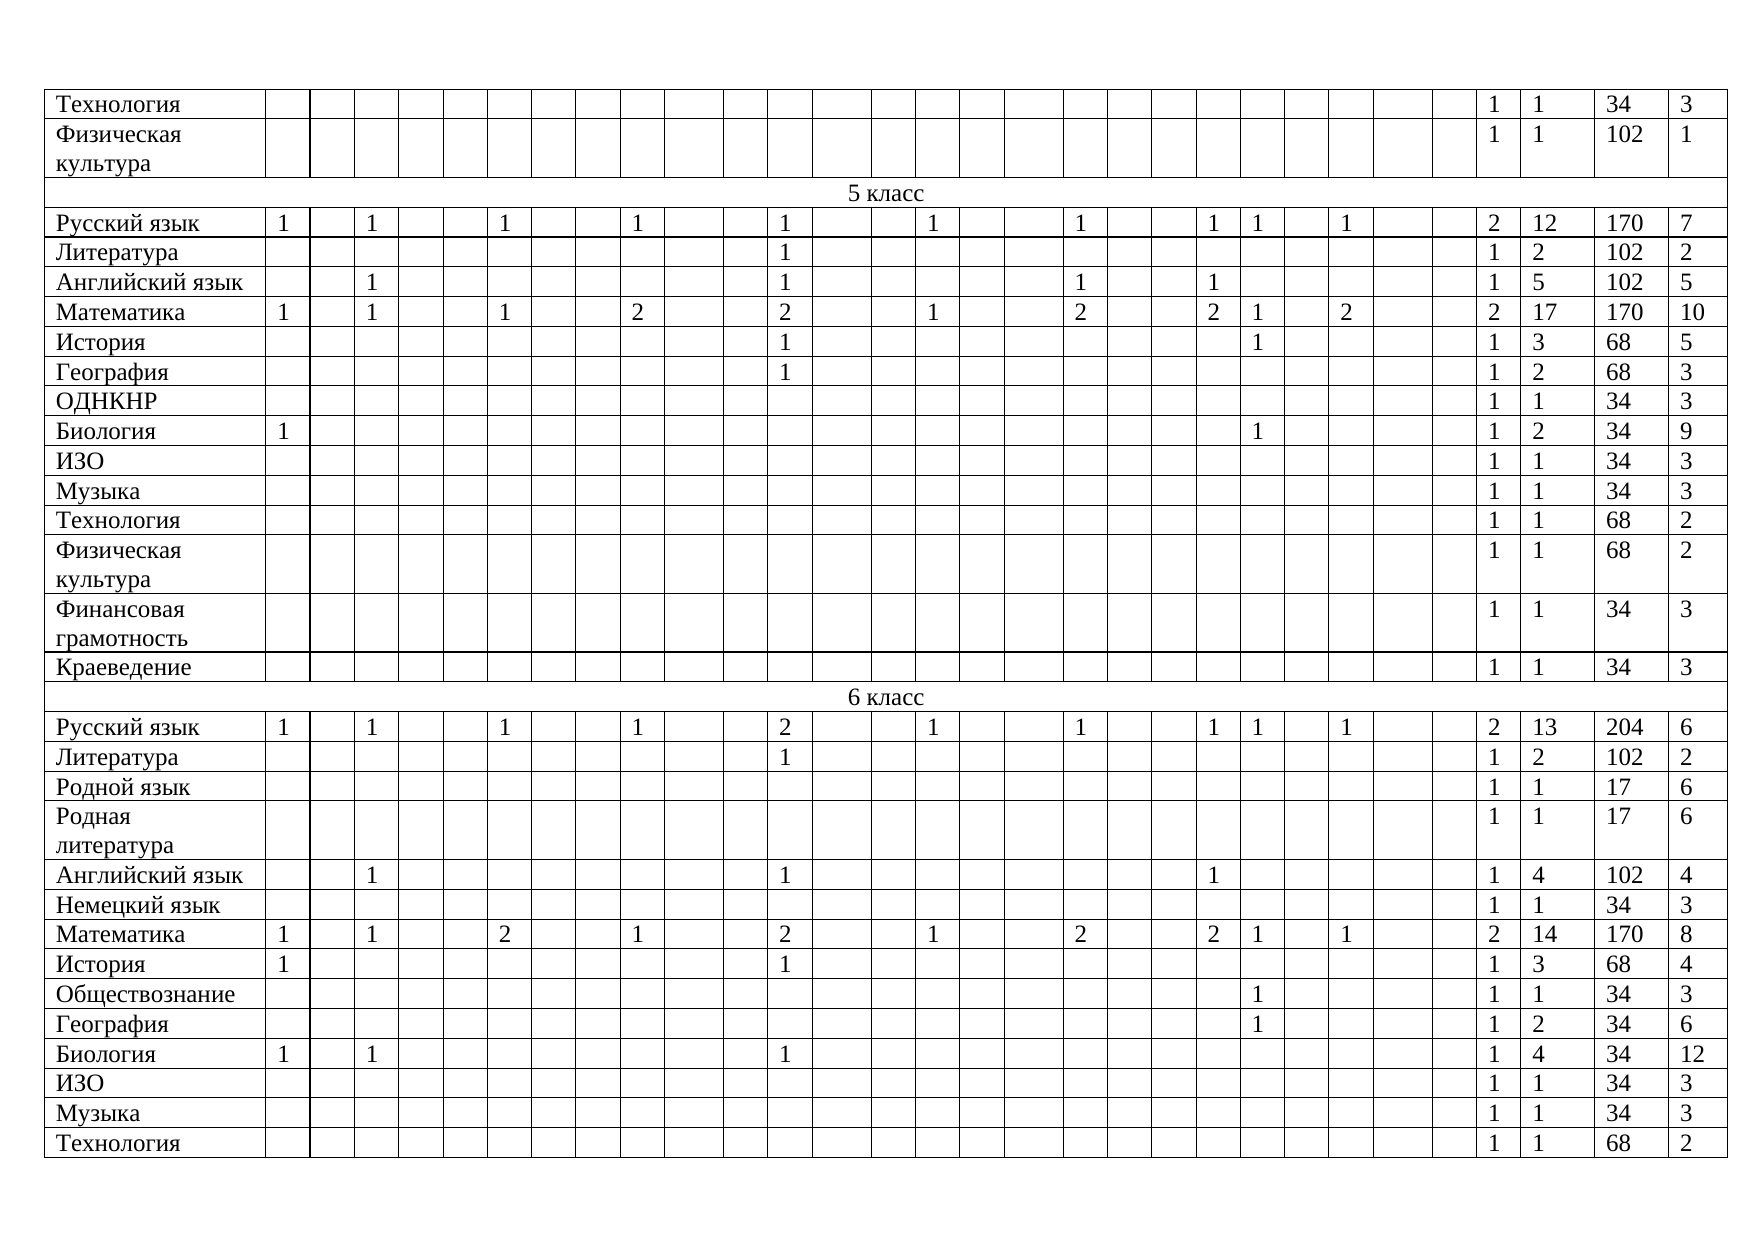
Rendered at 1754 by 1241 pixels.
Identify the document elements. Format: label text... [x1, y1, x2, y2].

table_cell [1197, 772, 1240, 800]
table_cell [1433, 1009, 1476, 1038]
table_cell [1285, 920, 1328, 948]
table_cell Краеведение [45, 653, 265, 681]
table_cell Технология [45, 1128, 265, 1157]
table_cell [1433, 90, 1476, 118]
table_cell [665, 297, 723, 326]
table_cell [1197, 1009, 1240, 1038]
table_cell [813, 653, 871, 681]
table_cell [1285, 860, 1328, 889]
table_cell [355, 1069, 398, 1097]
table_cell [266, 594, 309, 651]
table_cell [1064, 476, 1107, 504]
table_cell [488, 506, 531, 534]
table_cell 3 [1669, 979, 1727, 1008]
table_cell [872, 890, 915, 918]
table_cell 1 [1477, 860, 1520, 889]
table_cell 3 [1669, 594, 1727, 651]
table_cell [1374, 208, 1432, 236]
table_cell 1 [1477, 506, 1520, 534]
table_cell [266, 238, 309, 266]
table_cell 9 [1669, 416, 1727, 445]
table_cell [916, 949, 959, 978]
table_cell [1197, 476, 1240, 504]
table_cell [444, 119, 487, 177]
table_cell История [45, 327, 265, 356]
table_cell [768, 772, 812, 800]
table_cell [665, 979, 723, 1008]
table_cell [1374, 446, 1432, 475]
table_cell 10 [1669, 297, 1727, 326]
table_cell Русский язык [45, 712, 265, 741]
table_cell 1 [1241, 327, 1284, 356]
table_cell [1241, 386, 1284, 415]
table_cell [1329, 1039, 1373, 1067]
table_cell [1285, 506, 1328, 534]
table_cell 6 [1669, 1009, 1727, 1038]
table_cell [399, 119, 443, 177]
table_cell [1374, 979, 1432, 1008]
table_cell 1 [1477, 267, 1520, 296]
table_cell [576, 208, 620, 236]
table_cell [311, 327, 354, 356]
table_cell [1064, 386, 1107, 415]
table_cell [872, 949, 915, 978]
table_cell [532, 297, 575, 326]
table_cell [1241, 801, 1284, 859]
table_cell [1285, 1098, 1328, 1127]
table_cell [813, 327, 871, 356]
table_cell [311, 446, 354, 475]
table_cell [311, 860, 354, 889]
table_cell [266, 476, 309, 504]
table_cell [813, 920, 871, 948]
table_cell [444, 386, 487, 415]
table_cell [1329, 860, 1373, 889]
table_cell [813, 238, 871, 266]
table_cell 1 [768, 327, 812, 356]
table_cell [1197, 386, 1240, 415]
table_cell [916, 860, 959, 889]
table_cell [1064, 860, 1107, 889]
table_cell [916, 535, 959, 593]
table_cell [532, 90, 575, 118]
table_cell [355, 386, 398, 415]
table_cell [768, 653, 812, 681]
table_cell [916, 476, 959, 504]
table_cell [576, 357, 620, 385]
table_cell [532, 1128, 575, 1157]
table_cell 1 [1477, 742, 1520, 771]
table_cell [1152, 801, 1196, 859]
table_cell [1329, 949, 1373, 978]
table_cell [665, 890, 723, 918]
table_cell [1374, 772, 1432, 800]
table_cell Математика [45, 297, 265, 326]
table_cell [399, 712, 443, 741]
table_cell [621, 357, 664, 385]
table_cell [872, 801, 915, 859]
table_cell 34 [1595, 653, 1668, 681]
table_cell [621, 979, 664, 1008]
table_cell [872, 297, 915, 326]
table_cell [1005, 772, 1063, 800]
table_cell [1064, 772, 1107, 800]
table_cell [444, 476, 487, 504]
table_cell [1064, 119, 1107, 177]
table_cell 1 [355, 267, 398, 296]
table_cell [724, 297, 767, 326]
table_cell [768, 386, 812, 415]
table_cell [960, 1128, 1004, 1157]
table_cell [1152, 949, 1196, 978]
table_cell 2 [1197, 920, 1240, 948]
table_cell [960, 742, 1004, 771]
table_cell [1433, 208, 1476, 236]
table_cell [1285, 594, 1328, 651]
table_cell 1 [1477, 386, 1520, 415]
table_cell 5 [1521, 267, 1594, 296]
table_cell 1 [1477, 949, 1520, 978]
table_cell [488, 1039, 531, 1067]
table_cell [1241, 238, 1284, 266]
table_cell [813, 297, 871, 326]
table_cell 1 [768, 357, 812, 385]
table_cell 2 [1477, 297, 1520, 326]
table_cell [916, 327, 959, 356]
table_cell [311, 238, 354, 266]
table_cell [813, 801, 871, 859]
table_cell 34 [1595, 1098, 1668, 1127]
table_cell [1152, 712, 1196, 741]
table_cell [488, 1098, 531, 1127]
table_cell [1064, 1069, 1107, 1097]
table_cell [488, 653, 531, 681]
table_cell [1374, 1128, 1432, 1157]
table_cell [724, 1009, 767, 1038]
table_cell [960, 208, 1004, 236]
table_cell [576, 1069, 620, 1097]
table_cell [532, 890, 575, 918]
table_cell 1 [1477, 1039, 1520, 1067]
table_cell [444, 535, 487, 593]
table_cell [665, 801, 723, 859]
table_cell 1 [266, 920, 309, 948]
table_cell [532, 742, 575, 771]
table_cell Физическая культура [45, 119, 265, 177]
table_cell 1 [768, 860, 812, 889]
table_cell 1 [768, 1039, 812, 1067]
table_cell [813, 357, 871, 385]
table_cell 1 [488, 712, 531, 741]
table_cell [1108, 1128, 1151, 1157]
table_cell [621, 860, 664, 889]
table_cell [311, 920, 354, 948]
table_cell [1374, 1098, 1432, 1127]
table_cell [1197, 1039, 1240, 1067]
table_cell [355, 653, 398, 681]
table_cell [266, 506, 309, 534]
table_cell 4 [1521, 1039, 1594, 1067]
table_cell 17 [1595, 772, 1668, 800]
table_cell [532, 772, 575, 800]
table_cell 170 [1595, 920, 1668, 948]
table_cell [1197, 1098, 1240, 1127]
table_cell [1064, 1009, 1107, 1038]
table_cell [813, 712, 871, 741]
table_cell 2 [1329, 297, 1373, 326]
table_cell [665, 476, 723, 504]
table_cell [1285, 890, 1328, 918]
table_cell [576, 772, 620, 800]
table_cell [1108, 476, 1151, 504]
table_cell [724, 90, 767, 118]
table_cell [488, 949, 531, 978]
table_cell [1285, 267, 1328, 296]
table_cell [444, 357, 487, 385]
table_cell 1 [1477, 119, 1520, 177]
table_cell [1285, 476, 1328, 504]
table_cell [960, 594, 1004, 651]
table_cell [724, 801, 767, 859]
table_cell 1 [1064, 208, 1107, 236]
table_cell [488, 476, 531, 504]
table_cell [1152, 506, 1196, 534]
table_cell [768, 476, 812, 504]
table_cell 2 [488, 920, 531, 948]
table_cell Биология [45, 416, 265, 445]
table_cell 1 [1521, 979, 1594, 1008]
table_cell [1285, 535, 1328, 593]
table_cell [724, 208, 767, 236]
table_cell [311, 1009, 354, 1038]
table_cell [960, 238, 1004, 266]
table_cell [576, 506, 620, 534]
table_cell [1005, 742, 1063, 771]
table_cell [813, 949, 871, 978]
table_cell [576, 1039, 620, 1067]
table_cell [444, 1009, 487, 1038]
table_cell [724, 742, 767, 771]
table_cell [872, 1098, 915, 1127]
table_cell [311, 1128, 354, 1157]
table_cell [355, 416, 398, 445]
table_cell [399, 238, 443, 266]
table_cell [724, 1069, 767, 1097]
table_cell [399, 742, 443, 771]
table_cell [399, 772, 443, 800]
table_cell [1197, 742, 1240, 771]
table_cell [1374, 712, 1432, 741]
table_cell [576, 267, 620, 296]
table_cell [916, 1128, 959, 1157]
table_cell [872, 772, 915, 800]
table_cell [576, 712, 620, 741]
table_cell [576, 535, 620, 593]
table_cell [872, 1009, 915, 1038]
table_cell 1 [1521, 801, 1594, 859]
table_cell [1241, 1098, 1284, 1127]
table_cell [1064, 1128, 1107, 1157]
table_cell [960, 712, 1004, 741]
table_cell [444, 327, 487, 356]
table_cell [621, 890, 664, 918]
table_cell 1 [1477, 1009, 1520, 1038]
table_cell [399, 1039, 443, 1067]
table_cell 102 [1595, 238, 1668, 266]
table_cell [1374, 267, 1432, 296]
table_cell [355, 535, 398, 593]
table_cell [1433, 742, 1476, 771]
table_cell [1285, 90, 1328, 118]
table_cell 170 [1595, 297, 1668, 326]
table_cell [621, 90, 664, 118]
table_cell [532, 1009, 575, 1038]
table_cell [1374, 920, 1432, 948]
table_cell [488, 90, 531, 118]
table_cell [1241, 506, 1284, 534]
table_cell [1374, 506, 1432, 534]
table_cell [532, 1039, 575, 1067]
table_cell [532, 1098, 575, 1127]
table_cell [768, 979, 812, 1008]
table_cell [1197, 416, 1240, 445]
table_cell [1197, 238, 1240, 266]
table_cell [768, 594, 812, 651]
table_cell [1374, 90, 1432, 118]
table_cell [1108, 357, 1151, 385]
table_cell [1241, 594, 1284, 651]
table_cell [1064, 535, 1107, 593]
table_cell [665, 416, 723, 445]
table_cell [768, 1128, 812, 1157]
table_cell [872, 506, 915, 534]
table_cell [1005, 920, 1063, 948]
table_cell [1329, 1069, 1373, 1097]
table_cell 1 [1669, 119, 1727, 177]
table_cell 1 [768, 949, 812, 978]
table_cell [1152, 476, 1196, 504]
table_cell [665, 712, 723, 741]
table_cell [960, 890, 1004, 918]
table_cell География [45, 1009, 265, 1038]
table_cell [1197, 90, 1240, 118]
table_cell [1152, 920, 1196, 948]
table_cell 34 [1595, 90, 1668, 118]
table_cell [1005, 1069, 1063, 1097]
table_cell [665, 327, 723, 356]
table_cell 5 класс [45, 178, 1727, 207]
table_cell [1285, 446, 1328, 475]
table_cell 1 [266, 949, 309, 978]
table_cell [768, 90, 812, 118]
table_cell [1433, 801, 1476, 859]
table_cell [576, 386, 620, 415]
table_cell [1005, 1039, 1063, 1067]
table_cell [960, 327, 1004, 356]
table_cell [311, 416, 354, 445]
table_cell [1064, 416, 1107, 445]
table_cell [355, 238, 398, 266]
table_cell 1 [1521, 772, 1594, 800]
table_cell История [45, 949, 265, 978]
table_cell [1152, 119, 1196, 177]
table_cell [1329, 267, 1373, 296]
table_cell [1064, 801, 1107, 859]
table_cell [488, 327, 531, 356]
table_cell [813, 90, 871, 118]
table_cell [1285, 949, 1328, 978]
table_cell [665, 267, 723, 296]
table_cell 1 [266, 416, 309, 445]
table_cell [399, 90, 443, 118]
table_cell [621, 1069, 664, 1097]
table_cell [665, 1009, 723, 1038]
table_cell [1152, 386, 1196, 415]
table_cell [532, 357, 575, 385]
table_cell [355, 506, 398, 534]
table_cell [813, 890, 871, 918]
table_cell 1 [1477, 653, 1520, 681]
table_cell [768, 1009, 812, 1038]
table_cell [488, 119, 531, 177]
table_cell 2 [1064, 920, 1107, 948]
table_cell [311, 119, 354, 177]
table_cell [621, 801, 664, 859]
table_cell 2 [1669, 742, 1727, 771]
table_cell 1 [1477, 890, 1520, 918]
table_cell [1433, 890, 1476, 918]
table_cell [311, 1098, 354, 1127]
table_cell [665, 90, 723, 118]
table_cell 1 [768, 208, 812, 236]
table_cell [399, 653, 443, 681]
table_cell 2 [768, 712, 812, 741]
table_cell [1433, 979, 1476, 1008]
table_cell 12 [1669, 1039, 1727, 1067]
table_cell [444, 1069, 487, 1097]
table_cell [1108, 801, 1151, 859]
table_cell 34 [1595, 416, 1668, 445]
table_cell Музыка [45, 476, 265, 504]
table_cell [1064, 653, 1107, 681]
table_cell [1329, 1098, 1373, 1127]
table_cell [444, 446, 487, 475]
table_cell [1197, 327, 1240, 356]
table_cell [768, 119, 812, 177]
table_cell [355, 357, 398, 385]
table_cell [266, 446, 309, 475]
table_cell [576, 860, 620, 889]
table_cell [1329, 979, 1373, 1008]
table_cell [872, 90, 915, 118]
table_cell 2 [768, 297, 812, 326]
table_cell [665, 949, 723, 978]
table_cell [399, 979, 443, 1008]
table_cell [1108, 594, 1151, 651]
table_cell [532, 594, 575, 651]
table_cell [1108, 920, 1151, 948]
table_cell 1 [1477, 476, 1520, 504]
table_cell 1 [1064, 267, 1107, 296]
table_cell [1197, 801, 1240, 859]
table_cell [813, 267, 871, 296]
table_cell [916, 1009, 959, 1038]
table_cell [1197, 506, 1240, 534]
table_cell [1374, 860, 1432, 889]
table_cell 1 [1477, 1128, 1520, 1157]
table_cell ИЗО [45, 446, 265, 475]
table_cell [813, 416, 871, 445]
table_cell [1197, 357, 1240, 385]
table_cell [444, 267, 487, 296]
table_cell [488, 772, 531, 800]
table_cell [724, 416, 767, 445]
table_cell [724, 772, 767, 800]
table_cell [813, 742, 871, 771]
table_cell [960, 979, 1004, 1008]
table_cell [1329, 506, 1373, 534]
table_cell [311, 890, 354, 918]
table_cell [1329, 801, 1373, 859]
table_cell 1 [768, 238, 812, 266]
table_cell [872, 238, 915, 266]
table_cell ИЗО [45, 1069, 265, 1097]
table_cell [1241, 772, 1284, 800]
table_cell [1152, 1069, 1196, 1097]
table_cell [266, 860, 309, 889]
table_cell [621, 386, 664, 415]
table_cell [768, 1069, 812, 1097]
table_cell [1285, 1009, 1328, 1038]
table_cell [311, 506, 354, 534]
table_cell [813, 446, 871, 475]
table_cell 102 [1595, 119, 1668, 177]
table_cell [1152, 1039, 1196, 1067]
table_cell [1108, 267, 1151, 296]
table_cell [1433, 506, 1476, 534]
table_cell [1005, 386, 1063, 415]
table_cell [1197, 119, 1240, 177]
table_cell [1197, 1069, 1240, 1097]
table_cell [1374, 535, 1432, 593]
table_cell [399, 267, 443, 296]
table_cell [872, 386, 915, 415]
table_cell [724, 357, 767, 385]
table_cell [1152, 594, 1196, 651]
table_cell 68 [1595, 535, 1668, 593]
table_cell 3 [1669, 357, 1727, 385]
table_cell [532, 238, 575, 266]
table_cell [266, 890, 309, 918]
table_cell [665, 386, 723, 415]
table_cell [1064, 327, 1107, 356]
table_cell 68 [1595, 1128, 1668, 1157]
table_cell [724, 920, 767, 948]
table_cell 1 [1241, 297, 1284, 326]
table_cell [1374, 742, 1432, 771]
table_cell [1152, 1098, 1196, 1127]
table_cell [1329, 890, 1373, 918]
table_cell [872, 979, 915, 1008]
table_cell 102 [1595, 267, 1668, 296]
table_cell 2 [1521, 416, 1594, 445]
table_cell [355, 1009, 398, 1038]
table_cell [266, 742, 309, 771]
table_cell 1 [1241, 208, 1284, 236]
table_cell [960, 476, 1004, 504]
table_cell [916, 1039, 959, 1067]
table_cell [724, 712, 767, 741]
table_cell 1 [266, 208, 309, 236]
table_cell [266, 357, 309, 385]
table_cell [916, 979, 959, 1008]
table_cell [1433, 267, 1476, 296]
table_cell [1005, 357, 1063, 385]
table_cell [1152, 446, 1196, 475]
table_cell [960, 949, 1004, 978]
table_cell [665, 1098, 723, 1127]
table_cell 1 [1477, 327, 1520, 356]
table_cell [665, 594, 723, 651]
table_cell [1329, 357, 1373, 385]
table_cell 1 [355, 297, 398, 326]
table_cell [1108, 742, 1151, 771]
table_cell [813, 1009, 871, 1038]
table_cell [311, 90, 354, 118]
table_cell 1 [1521, 653, 1594, 681]
table_cell [1433, 712, 1476, 741]
table_cell 3 [1669, 1098, 1727, 1127]
table_cell [311, 772, 354, 800]
table_cell [1241, 1039, 1284, 1067]
table_cell 1 [1477, 801, 1520, 859]
table_cell 17 [1595, 801, 1668, 859]
table_cell 1 [621, 208, 664, 236]
table_cell [399, 1128, 443, 1157]
table_cell [266, 1128, 309, 1157]
table_cell [872, 712, 915, 741]
table_cell 5 [1669, 267, 1727, 296]
table_cell [872, 446, 915, 475]
table_cell [1241, 90, 1284, 118]
table_cell [1285, 386, 1328, 415]
table_cell [1197, 1128, 1240, 1157]
table_cell [1005, 594, 1063, 651]
table_cell [1152, 267, 1196, 296]
table_cell [1152, 653, 1196, 681]
table_cell [724, 1039, 767, 1067]
table_cell [532, 506, 575, 534]
table_cell [1005, 801, 1063, 859]
table_cell [355, 1098, 398, 1127]
table_cell [576, 949, 620, 978]
table_cell [399, 1069, 443, 1097]
table_cell 1 [1197, 860, 1240, 889]
table_cell [576, 742, 620, 771]
table_cell [266, 327, 309, 356]
table_cell [444, 1128, 487, 1157]
table_cell [266, 90, 309, 118]
table_cell 1 [1521, 594, 1594, 651]
table_cell Русский язык [45, 208, 265, 236]
table_cell [813, 386, 871, 415]
table_cell [1285, 297, 1328, 326]
table_cell [1241, 1128, 1284, 1157]
table_cell [1197, 535, 1240, 593]
table_cell 4 [1669, 949, 1727, 978]
table_cell [1285, 327, 1328, 356]
table_cell Литература [45, 742, 265, 771]
table_cell [1374, 327, 1432, 356]
table_cell [1285, 712, 1328, 741]
table_cell [532, 920, 575, 948]
table_cell [1108, 446, 1151, 475]
table_cell [872, 920, 915, 948]
table_cell [1374, 238, 1432, 266]
table_cell [1197, 446, 1240, 475]
table_cell [576, 801, 620, 859]
table_cell [532, 386, 575, 415]
table_cell [488, 1069, 531, 1097]
table_cell [1064, 594, 1107, 651]
table_cell [916, 772, 959, 800]
table_cell 1 [355, 208, 398, 236]
table_cell [1329, 594, 1373, 651]
table_cell 3 [1669, 653, 1727, 681]
table_cell 1 [1197, 208, 1240, 236]
table_cell 6 [1669, 801, 1727, 859]
table_cell [1005, 535, 1063, 593]
table_cell [1374, 297, 1432, 326]
table_cell [1374, 890, 1432, 918]
table_cell [621, 267, 664, 296]
table_cell 1 [1241, 920, 1284, 948]
table_cell [444, 416, 487, 445]
table_cell [621, 119, 664, 177]
table_cell [1285, 1128, 1328, 1157]
table_cell [576, 327, 620, 356]
table_cell [1108, 238, 1151, 266]
table_cell [1433, 653, 1476, 681]
table_cell [872, 860, 915, 889]
table_cell [768, 535, 812, 593]
table_cell 1 [1241, 712, 1284, 741]
table_cell [355, 772, 398, 800]
table_cell [1374, 1009, 1432, 1038]
table_cell 3 [1669, 386, 1727, 415]
table_cell 4 [1521, 860, 1594, 889]
table_cell [724, 327, 767, 356]
table_cell [960, 1069, 1004, 1097]
table_cell 1 [1521, 1098, 1594, 1127]
table_cell 1 [1477, 238, 1520, 266]
table_cell [399, 208, 443, 236]
table_cell [399, 1009, 443, 1038]
table_cell [311, 653, 354, 681]
table_cell [1374, 1069, 1432, 1097]
table_cell [621, 535, 664, 593]
table_cell [768, 890, 812, 918]
table_cell [576, 119, 620, 177]
table_cell 1 [355, 860, 398, 889]
table_cell [724, 238, 767, 266]
table_cell [444, 979, 487, 1008]
table_cell [1374, 949, 1432, 978]
table_cell [1329, 476, 1373, 504]
table_cell 2 [621, 297, 664, 326]
table_cell 2 [1197, 297, 1240, 326]
table_cell [1241, 653, 1284, 681]
table_cell ОДНКНР [45, 386, 265, 415]
table_cell [872, 742, 915, 771]
table_cell [444, 890, 487, 918]
table_cell [1197, 979, 1240, 1008]
table_cell [916, 506, 959, 534]
table_cell [355, 979, 398, 1008]
table_cell [1329, 1009, 1373, 1038]
table_cell [872, 208, 915, 236]
table_cell [266, 801, 309, 859]
table_cell 68 [1595, 357, 1668, 385]
table_cell [1005, 949, 1063, 978]
table_cell 102 [1595, 860, 1668, 889]
table_cell [813, 1098, 871, 1127]
table_cell [621, 416, 664, 445]
table_cell 34 [1595, 1009, 1668, 1038]
table_cell 1 [1477, 1098, 1520, 1127]
table_cell [532, 119, 575, 177]
table_cell [872, 476, 915, 504]
table_cell [1374, 594, 1432, 651]
table_cell [266, 119, 309, 177]
table_cell [665, 208, 723, 236]
table_cell [1329, 772, 1373, 800]
table_cell [1241, 476, 1284, 504]
table_cell 1 [1477, 535, 1520, 593]
table_cell [576, 653, 620, 681]
table_cell [1285, 357, 1328, 385]
table_cell 1 [1477, 446, 1520, 475]
table_cell [355, 476, 398, 504]
table_cell [488, 267, 531, 296]
table_cell 1 [621, 920, 664, 948]
table_cell [532, 712, 575, 741]
table_cell [813, 1069, 871, 1097]
table_cell Родная литература [45, 801, 265, 859]
table_cell 1 [1521, 1069, 1594, 1097]
table_cell [576, 1098, 620, 1127]
table_cell [1108, 90, 1151, 118]
table_cell 1 [916, 297, 959, 326]
table_cell 102 [1595, 742, 1668, 771]
table_cell 68 [1595, 949, 1668, 978]
table_cell [1374, 1039, 1432, 1067]
table_cell [768, 1098, 812, 1127]
table_cell [621, 653, 664, 681]
table_cell [916, 653, 959, 681]
table_cell [621, 1009, 664, 1038]
table_cell [1329, 416, 1373, 445]
table_cell [399, 476, 443, 504]
table_cell [576, 920, 620, 948]
table_cell 1 [768, 742, 812, 771]
table_cell 1 [1521, 119, 1594, 177]
table_cell [813, 1128, 871, 1157]
table_cell [665, 446, 723, 475]
table_cell [1329, 1128, 1373, 1157]
table_cell [532, 1069, 575, 1097]
table_cell [311, 949, 354, 978]
table_cell 2 [1521, 1009, 1594, 1038]
table_cell [813, 535, 871, 593]
table_cell 6 [1669, 712, 1727, 741]
table_cell [532, 267, 575, 296]
table_cell 1 [266, 712, 309, 741]
table_cell [724, 890, 767, 918]
table_cell [1241, 890, 1284, 918]
table_cell [1005, 1009, 1063, 1038]
table_cell 1 [1521, 446, 1594, 475]
table_cell [724, 979, 767, 1008]
table_cell [1108, 860, 1151, 889]
table_cell [1329, 386, 1373, 415]
table_cell [665, 1069, 723, 1097]
table_cell 17 [1521, 297, 1594, 326]
table_cell [399, 920, 443, 948]
table_cell [1005, 979, 1063, 1008]
table_cell [1285, 1039, 1328, 1067]
table_cell [665, 506, 723, 534]
table_cell Английский язык [45, 860, 265, 889]
table_cell 68 [1595, 506, 1668, 534]
table_cell 1 [1477, 1069, 1520, 1097]
table_cell [1108, 1039, 1151, 1067]
table_cell [916, 119, 959, 177]
table_cell [621, 327, 664, 356]
table_cell [621, 506, 664, 534]
table_cell [1374, 416, 1432, 445]
table_cell [488, 386, 531, 415]
table_cell [621, 594, 664, 651]
table_cell [311, 535, 354, 593]
table_cell [1152, 979, 1196, 1008]
table_cell [916, 890, 959, 918]
table_cell [266, 1069, 309, 1097]
table_cell [576, 476, 620, 504]
table_cell Биология [45, 1039, 265, 1067]
table_cell [960, 386, 1004, 415]
table_cell [665, 238, 723, 266]
table_cell [665, 772, 723, 800]
table_cell [311, 594, 354, 651]
table_cell 2 [1669, 506, 1727, 534]
table_cell [399, 949, 443, 978]
table_cell 1 [1521, 90, 1594, 118]
table_cell [916, 801, 959, 859]
table_cell [488, 357, 531, 385]
table_cell [266, 772, 309, 800]
table_cell [1152, 860, 1196, 889]
table_cell [1005, 890, 1063, 918]
table_cell 68 [1595, 327, 1668, 356]
table_cell 34 [1595, 1039, 1668, 1067]
table_cell Финансовая грамотность [45, 594, 265, 651]
table_cell [872, 119, 915, 177]
table_cell [1064, 890, 1107, 918]
table_cell 6 класс [45, 682, 1727, 711]
table_cell [311, 476, 354, 504]
table_cell [1329, 535, 1373, 593]
table_cell [960, 535, 1004, 593]
table_cell 3 [1521, 949, 1594, 978]
table_cell [1433, 772, 1476, 800]
table_cell [621, 238, 664, 266]
table_cell [576, 416, 620, 445]
table_cell 34 [1595, 979, 1668, 1008]
table_cell 1 [1477, 416, 1520, 445]
table_cell 1 [1521, 1128, 1594, 1157]
table_cell 1 [1064, 712, 1107, 741]
table_cell [916, 357, 959, 385]
table_cell [916, 1069, 959, 1097]
table_cell [724, 267, 767, 296]
table_cell [665, 920, 723, 948]
table_cell [1005, 416, 1063, 445]
table_cell [399, 327, 443, 356]
table_cell [399, 416, 443, 445]
table_cell [1241, 446, 1284, 475]
table_cell 1 [1521, 476, 1594, 504]
table_cell [444, 594, 487, 651]
table_cell [1285, 416, 1328, 445]
table_cell [960, 1009, 1004, 1038]
table_cell [1064, 357, 1107, 385]
table_cell 5 [1669, 327, 1727, 356]
table_cell [1433, 297, 1476, 326]
table_cell [1064, 446, 1107, 475]
table_cell [1108, 949, 1151, 978]
table_cell [916, 1098, 959, 1127]
table_cell [311, 801, 354, 859]
table_cell [724, 949, 767, 978]
table_cell [1285, 119, 1328, 177]
table_cell [488, 1128, 531, 1157]
table_cell [355, 327, 398, 356]
table_cell 2 [1521, 742, 1594, 771]
table_cell [311, 979, 354, 1008]
table_cell [444, 949, 487, 978]
table_cell [488, 446, 531, 475]
table_cell 2 [1477, 920, 1520, 948]
table_cell [960, 446, 1004, 475]
table_cell [1152, 772, 1196, 800]
table_cell 3 [1669, 446, 1727, 475]
table_cell [311, 267, 354, 296]
table_cell [1374, 386, 1432, 415]
table_cell Технология [45, 506, 265, 534]
table_cell [724, 860, 767, 889]
table_cell [488, 860, 531, 889]
table_cell 1 [1521, 386, 1594, 415]
table_cell [768, 446, 812, 475]
table_cell [355, 119, 398, 177]
table_cell 1 [488, 297, 531, 326]
table_cell Технология [45, 90, 265, 118]
table_cell 7 [1669, 208, 1727, 236]
table_cell [916, 742, 959, 771]
table_cell [399, 890, 443, 918]
table_cell [355, 90, 398, 118]
table_cell [444, 860, 487, 889]
table_cell [960, 297, 1004, 326]
table_cell Английский язык [45, 267, 265, 296]
table_cell 1 [1477, 772, 1520, 800]
table_cell [1374, 476, 1432, 504]
table_cell 34 [1595, 476, 1668, 504]
table_cell [399, 386, 443, 415]
table_cell [621, 742, 664, 771]
table_cell [1152, 742, 1196, 771]
table_cell [1005, 712, 1063, 741]
table_cell 6 [1669, 772, 1727, 800]
table_cell [311, 208, 354, 236]
table_cell [399, 860, 443, 889]
table_cell 1 [1521, 506, 1594, 534]
table_cell 1 [916, 208, 959, 236]
table_cell [1285, 653, 1328, 681]
table_cell [1064, 238, 1107, 266]
table_cell [1064, 1039, 1107, 1067]
table_cell [399, 1098, 443, 1127]
table_cell [1152, 1128, 1196, 1157]
table_cell [1285, 979, 1328, 1008]
table_cell [532, 979, 575, 1008]
table_cell [1285, 1069, 1328, 1097]
table_cell [1241, 949, 1284, 978]
table_cell [872, 1039, 915, 1067]
table_cell [444, 920, 487, 948]
table_cell [1433, 357, 1476, 385]
table_cell [1005, 238, 1063, 266]
table_cell [444, 238, 487, 266]
table_cell 1 [1477, 979, 1520, 1008]
table_cell 1 [1477, 357, 1520, 385]
table_cell [872, 653, 915, 681]
table_cell [872, 267, 915, 296]
table_cell 34 [1595, 446, 1668, 475]
table_cell [266, 386, 309, 415]
table_cell [1433, 1039, 1476, 1067]
table_cell 1 [1329, 208, 1373, 236]
table_cell [1433, 860, 1476, 889]
table_cell [960, 267, 1004, 296]
table_cell [665, 742, 723, 771]
table_cell [532, 327, 575, 356]
table_cell 1 [1477, 90, 1520, 118]
table_cell [399, 506, 443, 534]
table_cell [621, 476, 664, 504]
table_cell [813, 772, 871, 800]
table_cell 1 [916, 712, 959, 741]
table_cell 204 [1595, 712, 1668, 741]
table_cell [311, 1069, 354, 1097]
table_cell [1433, 535, 1476, 593]
table_cell [724, 1098, 767, 1127]
table_cell [872, 535, 915, 593]
table_cell [1241, 860, 1284, 889]
table_cell [444, 506, 487, 534]
table_cell География [45, 357, 265, 385]
table_cell [1108, 535, 1151, 593]
table_cell [1433, 446, 1476, 475]
table_cell [444, 208, 487, 236]
table_cell [1005, 208, 1063, 236]
table_cell [311, 357, 354, 385]
table_cell [1197, 949, 1240, 978]
table_cell [355, 742, 398, 771]
table_cell [1152, 297, 1196, 326]
table_cell [1241, 742, 1284, 771]
table_cell 4 [1669, 860, 1727, 889]
table_cell [444, 653, 487, 681]
table_cell [1108, 327, 1151, 356]
table_cell [488, 742, 531, 771]
table_cell [576, 446, 620, 475]
table_cell [311, 742, 354, 771]
table_cell [532, 949, 575, 978]
table_cell [532, 535, 575, 593]
table_cell [444, 90, 487, 118]
table_cell [576, 890, 620, 918]
table_cell [1064, 506, 1107, 534]
table_cell [1108, 712, 1151, 741]
table_cell [1285, 772, 1328, 800]
table_cell 1 [266, 1039, 309, 1067]
table_cell [576, 90, 620, 118]
table_cell [1433, 119, 1476, 177]
table_cell [665, 860, 723, 889]
table_cell [665, 357, 723, 385]
table_cell [532, 860, 575, 889]
table_cell [916, 90, 959, 118]
table_cell [266, 1098, 309, 1127]
table_cell [813, 476, 871, 504]
table_cell [488, 238, 531, 266]
table_cell [621, 1039, 664, 1067]
table_cell 34 [1595, 594, 1668, 651]
table_cell [488, 1009, 531, 1038]
table_cell [768, 506, 812, 534]
table_cell [1329, 119, 1373, 177]
table_cell 2 [1669, 535, 1727, 593]
table_cell [1152, 1009, 1196, 1038]
table_cell [1433, 920, 1476, 948]
table_cell [399, 594, 443, 651]
table_cell 3 [1669, 90, 1727, 118]
table_cell 1 [1197, 267, 1240, 296]
table_cell [1005, 1128, 1063, 1157]
table_cell [311, 1039, 354, 1067]
table_cell [1152, 416, 1196, 445]
table_cell 3 [1669, 476, 1727, 504]
table_cell [960, 920, 1004, 948]
table_cell [488, 801, 531, 859]
table_cell 13 [1521, 712, 1594, 741]
table_cell [1374, 357, 1432, 385]
table_cell [813, 979, 871, 1008]
table_cell [1329, 238, 1373, 266]
table_cell Родной язык [45, 772, 265, 800]
table_cell [1064, 949, 1107, 978]
table_cell [665, 653, 723, 681]
table_cell [1241, 119, 1284, 177]
table_cell [1241, 357, 1284, 385]
table_cell [813, 208, 871, 236]
table_cell [1374, 119, 1432, 177]
table_cell [724, 535, 767, 593]
table_cell Немецкий язык [45, 890, 265, 918]
table_cell [621, 446, 664, 475]
table_cell [1374, 653, 1432, 681]
table_cell [1197, 653, 1240, 681]
table_cell Музыка [45, 1098, 265, 1127]
table_cell [1329, 446, 1373, 475]
table_cell [576, 1128, 620, 1157]
table_cell [724, 594, 767, 651]
table_cell [916, 594, 959, 651]
table_cell [724, 476, 767, 504]
table_cell [1433, 476, 1476, 504]
table_cell [444, 297, 487, 326]
table_cell [1285, 208, 1328, 236]
table_cell [960, 1098, 1004, 1127]
table_cell 2 [1477, 208, 1520, 236]
table_cell [355, 1128, 398, 1157]
table_cell 1 [621, 712, 664, 741]
table_cell [1152, 535, 1196, 593]
table_cell [1329, 327, 1373, 356]
table_cell [266, 267, 309, 296]
table_cell [1241, 535, 1284, 593]
table_cell [1064, 90, 1107, 118]
table_cell [399, 297, 443, 326]
table_cell 2 [1669, 238, 1727, 266]
table_cell [1064, 979, 1107, 1008]
table_cell [1108, 416, 1151, 445]
table_cell [768, 801, 812, 859]
table_cell [1152, 208, 1196, 236]
table_cell [355, 446, 398, 475]
table_cell [813, 506, 871, 534]
table_cell [1433, 1098, 1476, 1127]
table_cell [576, 238, 620, 266]
table_cell [621, 1098, 664, 1127]
table_cell Литература [45, 238, 265, 266]
table_cell [1064, 742, 1107, 771]
table_cell [1433, 416, 1476, 445]
table_cell [960, 416, 1004, 445]
table_cell [1005, 1098, 1063, 1127]
table_cell Физическая культура [45, 535, 265, 593]
table_cell [916, 446, 959, 475]
table_cell [266, 653, 309, 681]
table_cell [813, 860, 871, 889]
table_cell [813, 1039, 871, 1067]
table_cell 8 [1669, 920, 1727, 948]
table_cell 3 [1521, 327, 1594, 356]
table_cell [576, 297, 620, 326]
table_cell [1152, 357, 1196, 385]
table_cell [872, 357, 915, 385]
table_cell [444, 1039, 487, 1067]
table_cell [1241, 1069, 1284, 1097]
table_cell Обществознание [45, 979, 265, 1008]
table_cell 1 [355, 1039, 398, 1067]
table_cell Математика [45, 920, 265, 948]
table_cell [1285, 742, 1328, 771]
table_cell 1 [355, 712, 398, 741]
table_cell [872, 1128, 915, 1157]
table_cell [621, 949, 664, 978]
table_cell [1433, 238, 1476, 266]
table_cell [1108, 1069, 1151, 1097]
table_cell [960, 90, 1004, 118]
table_cell 12 [1521, 208, 1594, 236]
table_cell 1 [916, 920, 959, 948]
table_cell [724, 1128, 767, 1157]
table_cell [1152, 238, 1196, 266]
table_cell [311, 712, 354, 741]
table_cell [1005, 297, 1063, 326]
table_cell [768, 416, 812, 445]
table_cell [444, 772, 487, 800]
table_cell [444, 712, 487, 741]
table_cell [1433, 949, 1476, 978]
table_cell 2 [768, 920, 812, 948]
table_cell 1 [355, 920, 398, 948]
table_cell 14 [1521, 920, 1594, 948]
table_cell [1005, 860, 1063, 889]
table_cell [621, 1128, 664, 1157]
table_cell [444, 742, 487, 771]
table_cell [872, 1069, 915, 1097]
table_cell [355, 801, 398, 859]
table_cell [355, 594, 398, 651]
table_cell [532, 446, 575, 475]
table_cell [724, 653, 767, 681]
table_cell 1 [1241, 416, 1284, 445]
table_cell [444, 1098, 487, 1127]
table_cell [1108, 653, 1151, 681]
table_cell [813, 594, 871, 651]
table_cell [1108, 772, 1151, 800]
table_cell [1433, 594, 1476, 651]
table_cell 1 [1477, 594, 1520, 651]
table_cell [311, 386, 354, 415]
table_cell [1329, 653, 1373, 681]
table_cell [1005, 506, 1063, 534]
table_cell [576, 979, 620, 1008]
table_cell [1241, 267, 1284, 296]
table_cell 1 [1241, 1009, 1284, 1038]
table_cell 1 [1197, 712, 1240, 741]
table_cell [960, 860, 1004, 889]
table_cell [488, 594, 531, 651]
table_cell [872, 416, 915, 445]
table_cell [1108, 297, 1151, 326]
table_cell [916, 386, 959, 415]
table_cell [1005, 90, 1063, 118]
table_cell [1433, 1128, 1476, 1157]
table_cell [960, 357, 1004, 385]
table_cell 2 [1521, 238, 1594, 266]
table_cell [1005, 327, 1063, 356]
table_cell [1152, 890, 1196, 918]
table_cell [576, 594, 620, 651]
table_cell [1374, 801, 1432, 859]
table_cell 2 [1064, 297, 1107, 326]
table_cell [960, 506, 1004, 534]
table_cell 34 [1595, 386, 1668, 415]
table_cell [1197, 890, 1240, 918]
table_cell [399, 357, 443, 385]
table_cell 1 [1521, 535, 1594, 593]
table_cell [532, 208, 575, 236]
table_cell 1 [488, 208, 531, 236]
table_cell [1285, 238, 1328, 266]
table_cell [724, 446, 767, 475]
table_cell [1329, 90, 1373, 118]
table_cell [1152, 327, 1196, 356]
table_cell [1108, 386, 1151, 415]
table_cell 2 [1521, 357, 1594, 385]
table_cell [1108, 1098, 1151, 1127]
table_cell [1108, 1009, 1151, 1038]
table_cell [960, 119, 1004, 177]
table_cell [960, 1039, 1004, 1067]
table_cell [1433, 327, 1476, 356]
table_cell [665, 535, 723, 593]
table_cell [960, 653, 1004, 681]
table_cell 1 [1329, 920, 1373, 948]
table_cell [872, 327, 915, 356]
table_cell [532, 801, 575, 859]
table_cell [1433, 386, 1476, 415]
table_cell [488, 535, 531, 593]
table_cell [724, 119, 767, 177]
table_cell 3 [1669, 890, 1727, 918]
table_cell [1433, 1069, 1476, 1097]
table_cell [916, 416, 959, 445]
table_cell [488, 890, 531, 918]
table_cell 1 [1329, 712, 1373, 741]
table_cell [665, 1128, 723, 1157]
table_cell 34 [1595, 890, 1668, 918]
table_cell [724, 386, 767, 415]
table_cell [1108, 208, 1151, 236]
table_cell [532, 653, 575, 681]
table_cell [1005, 476, 1063, 504]
table_cell [488, 416, 531, 445]
table_cell [813, 119, 871, 177]
table_cell [724, 506, 767, 534]
table_cell [1285, 801, 1328, 859]
table_cell [399, 446, 443, 475]
table_cell [1108, 119, 1151, 177]
table_cell 2 [1669, 1128, 1727, 1157]
table_cell [266, 535, 309, 593]
table_cell [916, 238, 959, 266]
table_cell 1 [1521, 890, 1594, 918]
table_cell [576, 1009, 620, 1038]
table_cell [621, 772, 664, 800]
table_cell [266, 979, 309, 1008]
table_cell [1005, 446, 1063, 475]
table_cell 1 [266, 297, 309, 326]
table_cell [488, 979, 531, 1008]
table_cell [311, 297, 354, 326]
table_cell [1064, 1098, 1107, 1127]
table_cell [665, 119, 723, 177]
table_cell 170 [1595, 208, 1668, 236]
table_cell [532, 476, 575, 504]
table_cell [1005, 653, 1063, 681]
table_cell [916, 267, 959, 296]
table_cell [355, 890, 398, 918]
table_cell [399, 535, 443, 593]
table_cell 2 [1477, 712, 1520, 741]
table_cell 1 [768, 267, 812, 296]
table_cell [355, 949, 398, 978]
table_cell [1108, 506, 1151, 534]
table_cell [665, 1039, 723, 1067]
table_cell 34 [1595, 1069, 1668, 1097]
table_cell [872, 594, 915, 651]
table_cell [399, 801, 443, 859]
table_cell [1108, 890, 1151, 918]
table_cell [960, 801, 1004, 859]
table_cell [1005, 119, 1063, 177]
table_cell [1005, 267, 1063, 296]
table_cell [532, 416, 575, 445]
table_cell [960, 772, 1004, 800]
table_cell [1152, 90, 1196, 118]
table_cell [1197, 594, 1240, 651]
table_cell 1 [1241, 979, 1284, 1008]
table_cell [444, 801, 487, 859]
table_cell 3 [1669, 1069, 1727, 1097]
table_cell [1108, 979, 1151, 1008]
table_cell [1329, 742, 1373, 771]
table_cell [266, 1009, 309, 1038]
